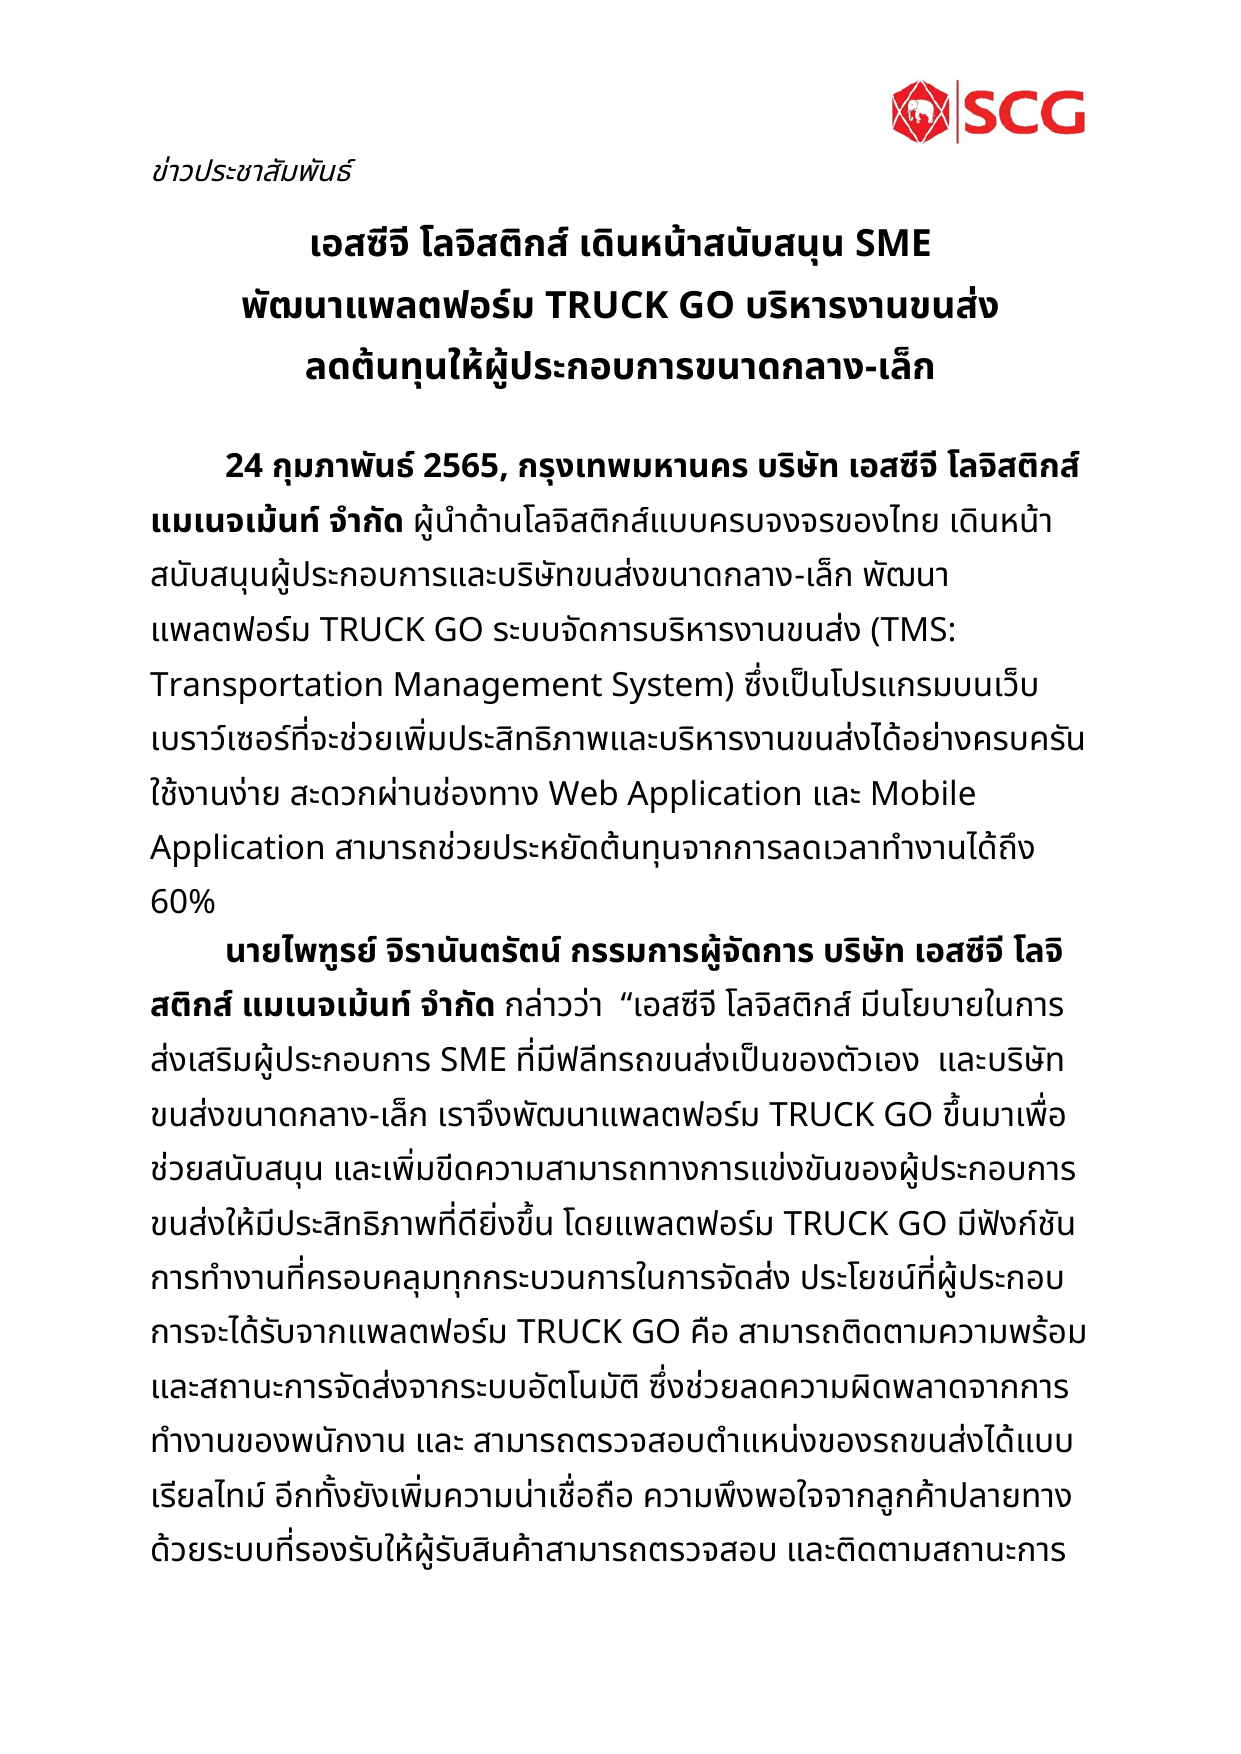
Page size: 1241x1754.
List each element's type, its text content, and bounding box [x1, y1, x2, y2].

text ข่าวประชาสัมพันธ์ [150, 150, 1090, 194]
text ลดต้นทุนให้ผู้ประกอบการขนาดกลาง-เล็ก [150, 340, 1090, 397]
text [150, 927, 1090, 1576]
text 24 กุมภาพันธ์ 2565, กรุงเทพมหานคร บริษัท เอสซีจี โลจิสติกส์ แมเนจเม้นท์ จำกัด ผู้นำด้านโลจิสติกส์แบบครบจงจรของไทย เดินหน้าสนับสนุนผู้ประกอบการและบริษัทขนส่งขนาดกลาง-เล็ก พัฒนาแพลตฟอร์ม TRUCK GO ระบบจัดการบริหารงานขนส่ง (TMS: Transportation Management System) ซึ่งเป็นโปรแกรมบนเว็บเบราว์เซอร์ที่จะช่วยเพิ่มประสิทธิภาพและบริหารงานขนส่งได้อย่างครบครัน ใช้งานง่าย สะดวกผ่านช่องทาง Web Application และ Mobile Application สามารถช่วยประหยัดต้นทุนจากการลดเวลาทำงานได้ถึง 60% [150, 442, 1090, 923]
text พัฒนาแพลตฟอร์ม TRUCK GO บริหารงานขนส่ง [150, 278, 1090, 335]
picture [886, 68, 1091, 150]
text เอสซีจี โลจิสติกส์ เดินหน้าสนับสนุน SME [150, 217, 1090, 274]
